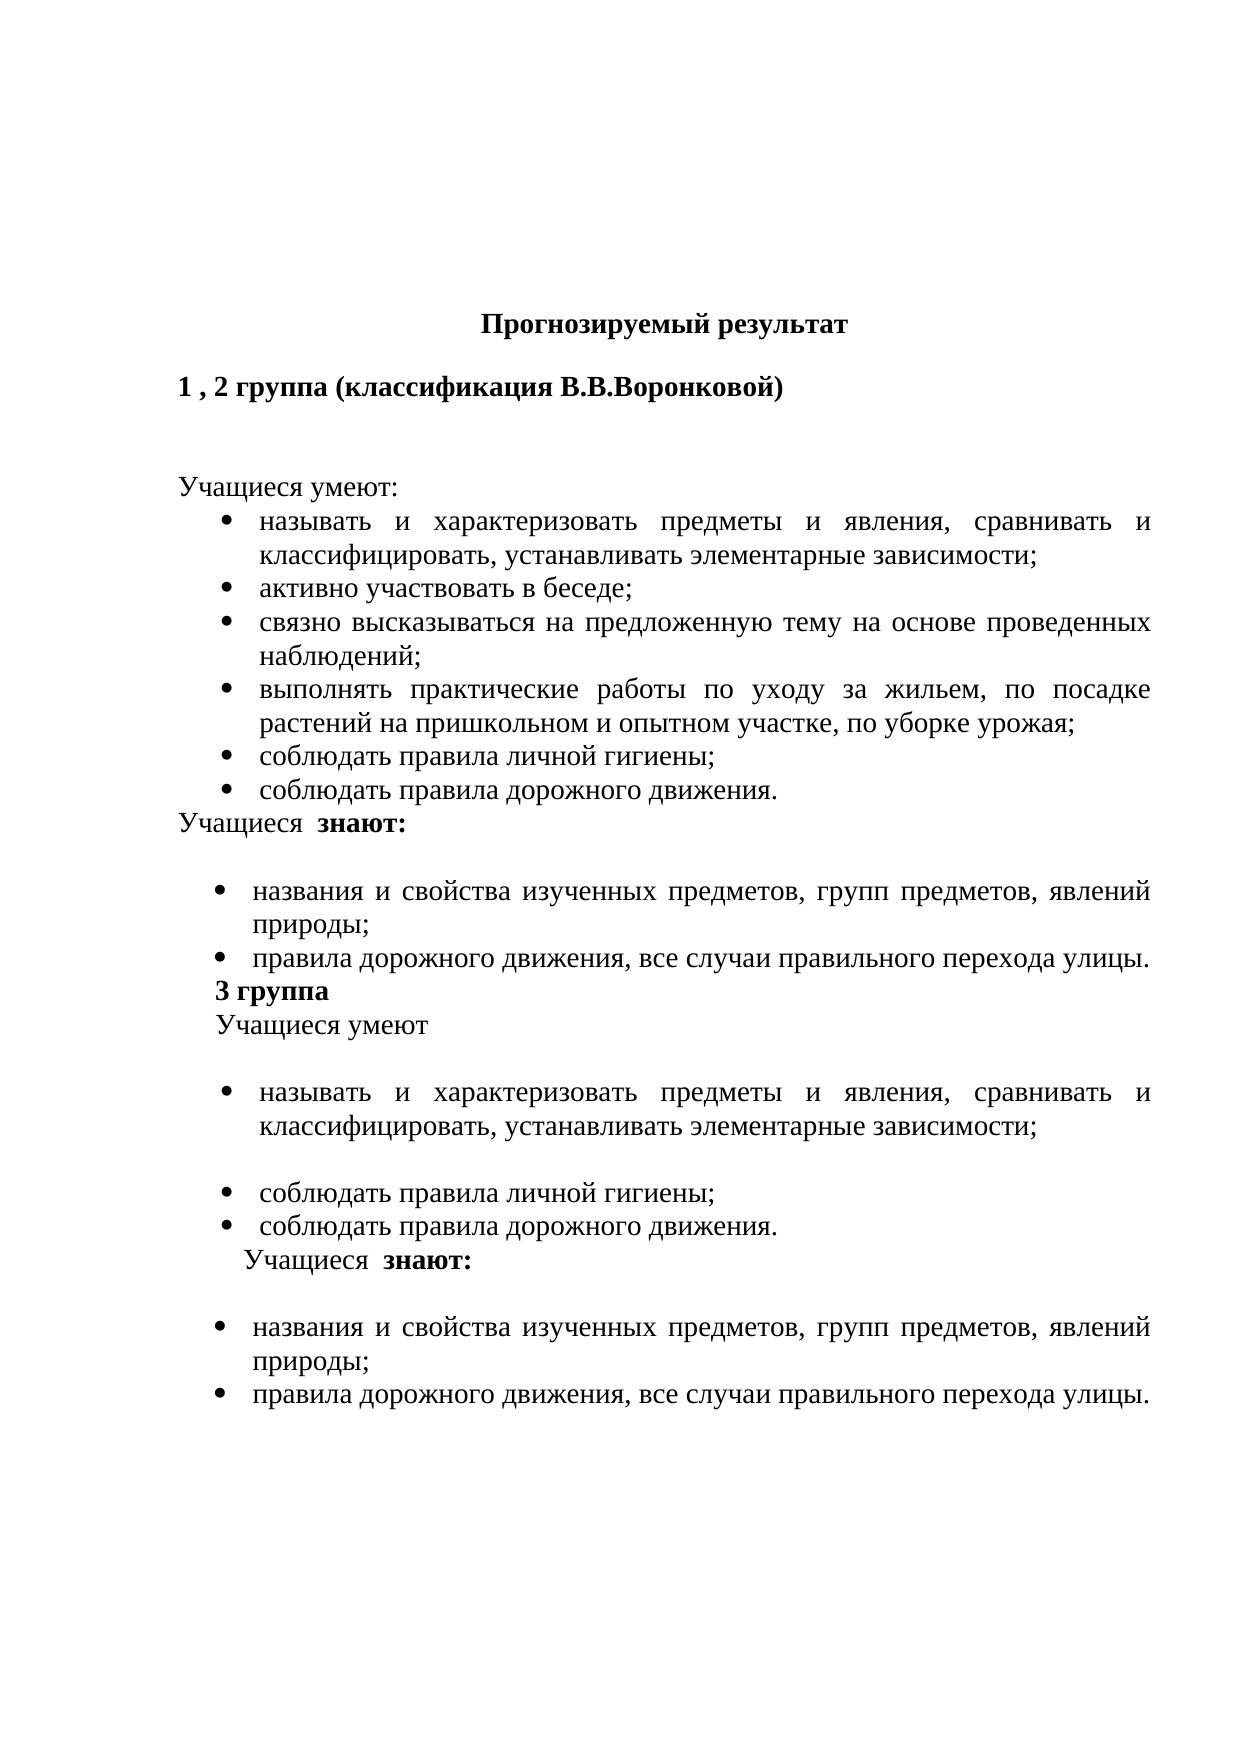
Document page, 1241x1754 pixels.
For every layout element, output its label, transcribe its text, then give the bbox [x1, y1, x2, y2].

text Учащиеся знают: [177, 806, 1152, 839]
list называть и характеризовать предметы и явления, сравнивать и классифицировать, устанавливать элементарные зависимости; [222, 503, 1152, 570]
list соблюдать правила дорожного движения. [222, 1208, 1152, 1242]
list называть и характеризовать предметы и явления, сравнивать и классифицировать, устанавливать элементарные зависимости; [222, 1074, 1152, 1141]
text Учащиеся умеют [215, 1007, 1152, 1041]
text Прогнозируемый результат [177, 306, 1152, 340]
list правила дорожного движения, все случаи правильного перехода улицы. [215, 1376, 1152, 1410]
list названия и свойства изученных предметов, групп предметов, явлений природы; [215, 873, 1152, 940]
list названия и свойства изученных предметов, групп предметов, явлений природы; [215, 1309, 1152, 1376]
text 3 группа [215, 973, 1152, 1007]
list соблюдать правила личной гигиены; [222, 1175, 1152, 1208]
list соблюдать правила личной гигиены; [222, 738, 1152, 772]
list соблюдать правила дорожного движения. [222, 772, 1152, 806]
list выполнять практические работы по уходу за жильем, по посадке растений на пришкольном и опытном участке, по уборке урожая; [222, 671, 1152, 738]
text Учащиеся знают: [177, 1242, 1152, 1276]
list активно участвовать в беседе; [222, 570, 1152, 604]
text Учащиеся умеют: [177, 469, 1152, 503]
list правила дорожного движения, все случаи правильного перехода улицы. [215, 940, 1152, 973]
list связно высказываться на предложенную тему на основе проведенных наблюдений; [222, 604, 1152, 671]
text 1 , 2 группа (классификация В.В.Воронковой) [177, 369, 1152, 402]
